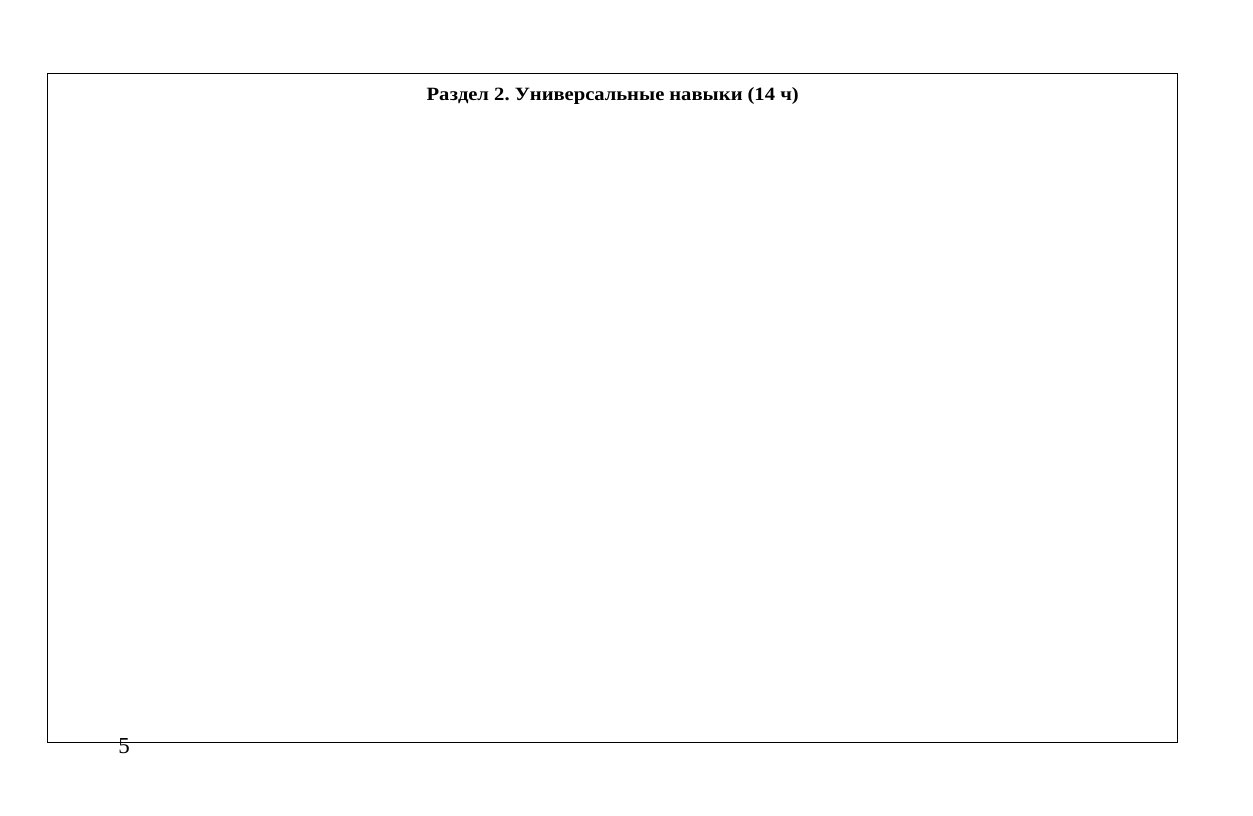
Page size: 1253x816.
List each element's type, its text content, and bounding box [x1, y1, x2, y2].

table_header Раздел 2. Универсальные навыки (14 ч) [48, 74, 1177, 742]
